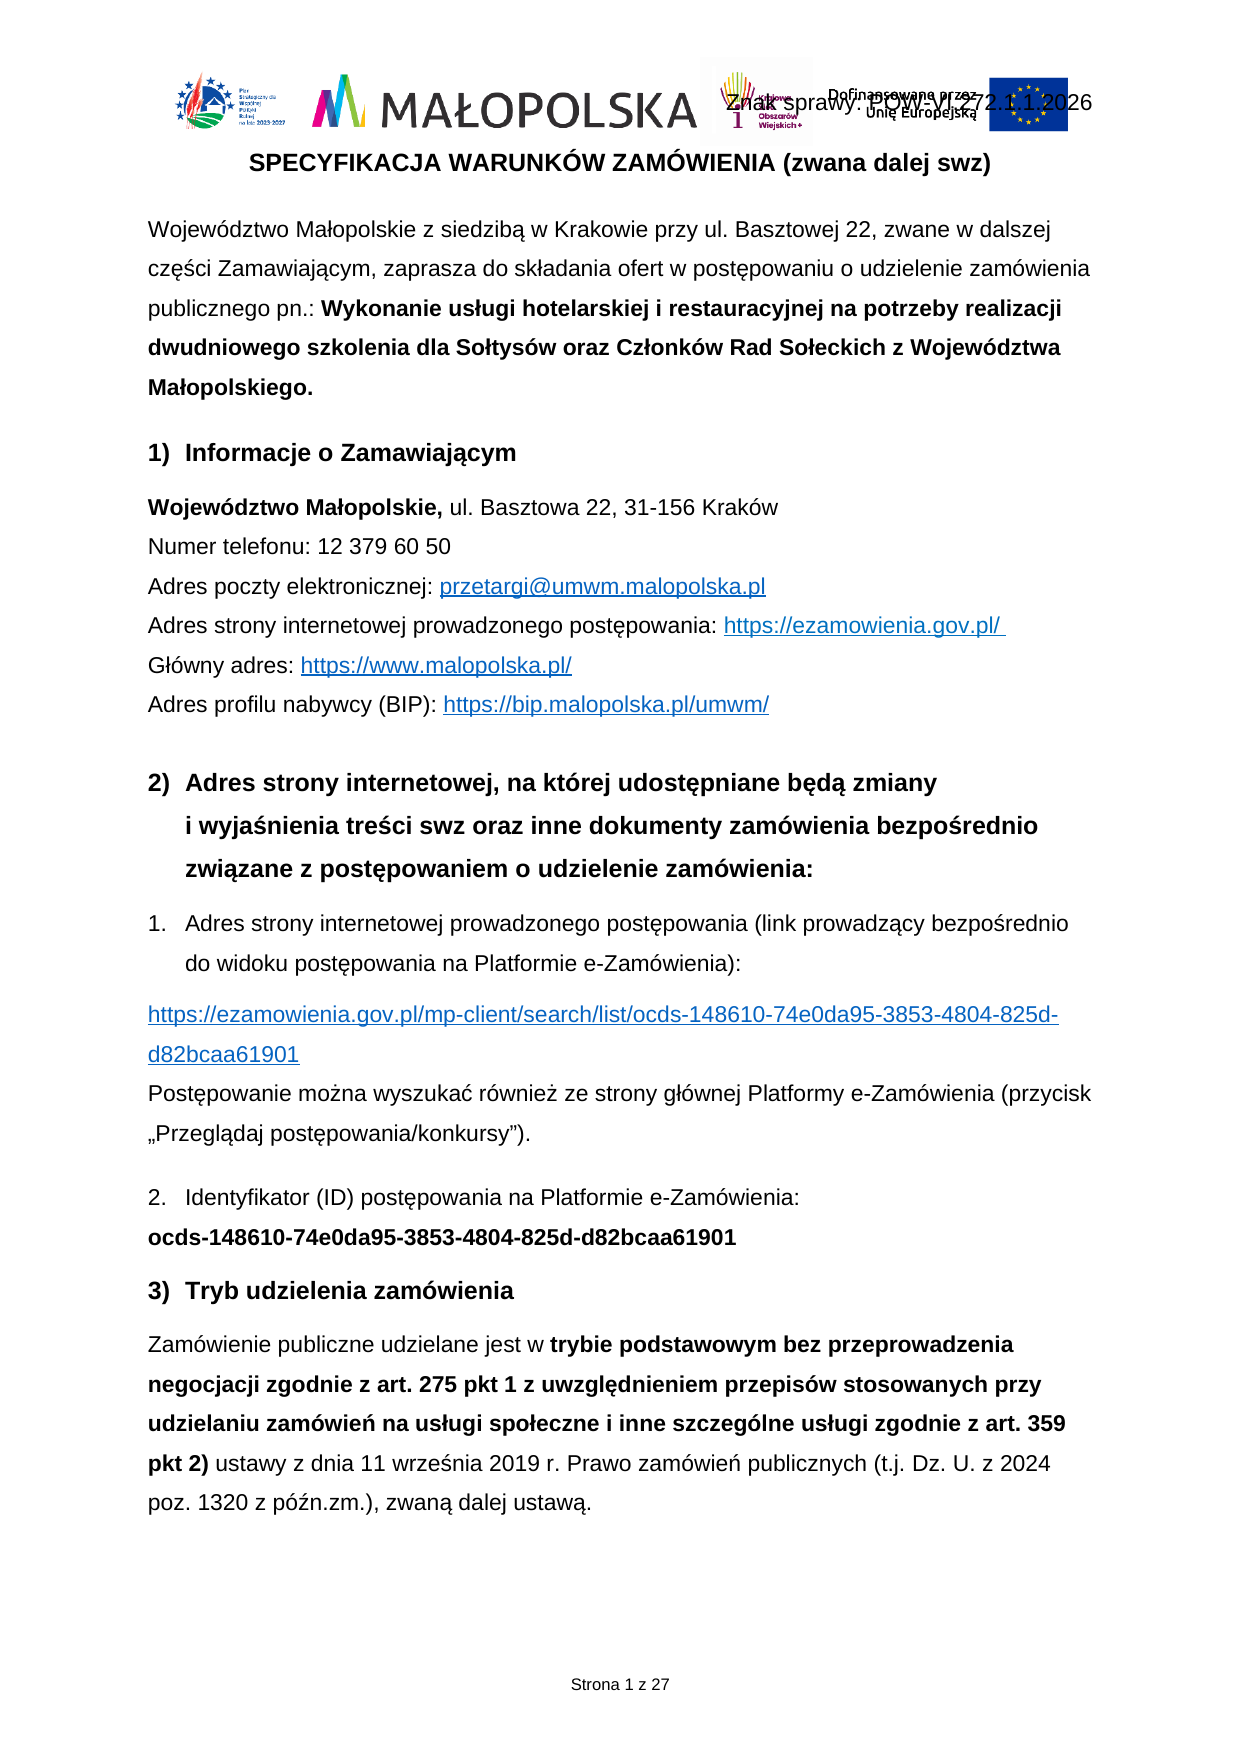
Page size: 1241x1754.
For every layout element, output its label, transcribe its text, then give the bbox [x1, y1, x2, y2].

text Województwo Małopolskie, ul. Basztowa 22, 31-156 Kraków [148, 494, 1093, 520]
text Identyfikator (ID) postępowania na Platformie e-Zamówienia: [148, 1184, 1093, 1211]
text Adres strony internetowej prowadzonego postępowania: https://ezamowienia.gov.pl/ [148, 612, 1093, 638]
subtitle SPECYFIKACJA WARUNKÓW ZAMÓWIENIA (zwana dalej swz) [148, 148, 1093, 176]
list Adres strony internetowej prowadzonego postępowania (link prowadzący bezpośrednio do widoku postępowania na Platformie e-Zamówienia): [148, 910, 1093, 976]
subtitle Adres strony internetowej, na której udostępniane będą zmiany i wyjaśnienia treści swz oraz inne dokumenty zamówienia bezpośrednio związane z postępowaniem o udzielenie zamówienia: [148, 768, 1093, 883]
subtitle Tryb udzielenia zamówienia [148, 1276, 1093, 1304]
text Numer telefonu: 12 379 60 50 [148, 533, 1093, 559]
text ocds-148610-74e0da95-3853-4804-825d-d82bcaa61901 [148, 1224, 1093, 1250]
subtitle Informacje o Zamawiającym [148, 438, 1093, 467]
picture [147, 57, 1093, 147]
text Adres poczty elektronicznej: przetargi@umwm.malopolska.pl [148, 573, 1093, 599]
text Województwo Małopolskie z siedzibą w Krakowie przy ul. Basztowej 22, zwane w dalszej części Zamawiającym, zaprasza do składania ofert w postępowaniu o udzielenie zamówienia publicznego pn.: Wykonanie usługi hotelarskiej i restauracyjnej na potrzeby realizacji dwudniowego szkolenia dla Sołtysów oraz Członków Rad Sołeckich z Województwa Małopolskiego. [148, 216, 1093, 400]
text Główny adres: https://www.malopolska.pl/ [148, 652, 1093, 678]
text Adres profilu nabywcy (BIP): https://bip.malopolska.pl/umwm/ [148, 691, 1093, 717]
text Zamówienie publiczne udzielane jest w trybie podstawowym bez przeprowadzenia negocjacji zgodnie z art. 275 pkt 1 z uwzględnieniem przepisów stosowanych przy udzielaniu zamówień na usługi społeczne i inne szczególne usługi zgodnie z art. 359 pkt 2) ustawy z dnia 11 września 2019 r. Prawo zamówień publicznych (t.j. Dz. U. z 2024 poz. 1320 z późn.zm.), zwaną dalej ustawą. [148, 1331, 1093, 1516]
text https://ezamowienia.gov.pl/mp-client/search/list/ocds-148610-74e0da95-3853-4804-825d-d82bcaa61901 [148, 1001, 1093, 1067]
text Postępowanie można wyszukać również ze strony głównej Platformy e-Zamówienia (przycisk „Przeglądaj postępowania/konkursy”). [148, 1080, 1093, 1146]
